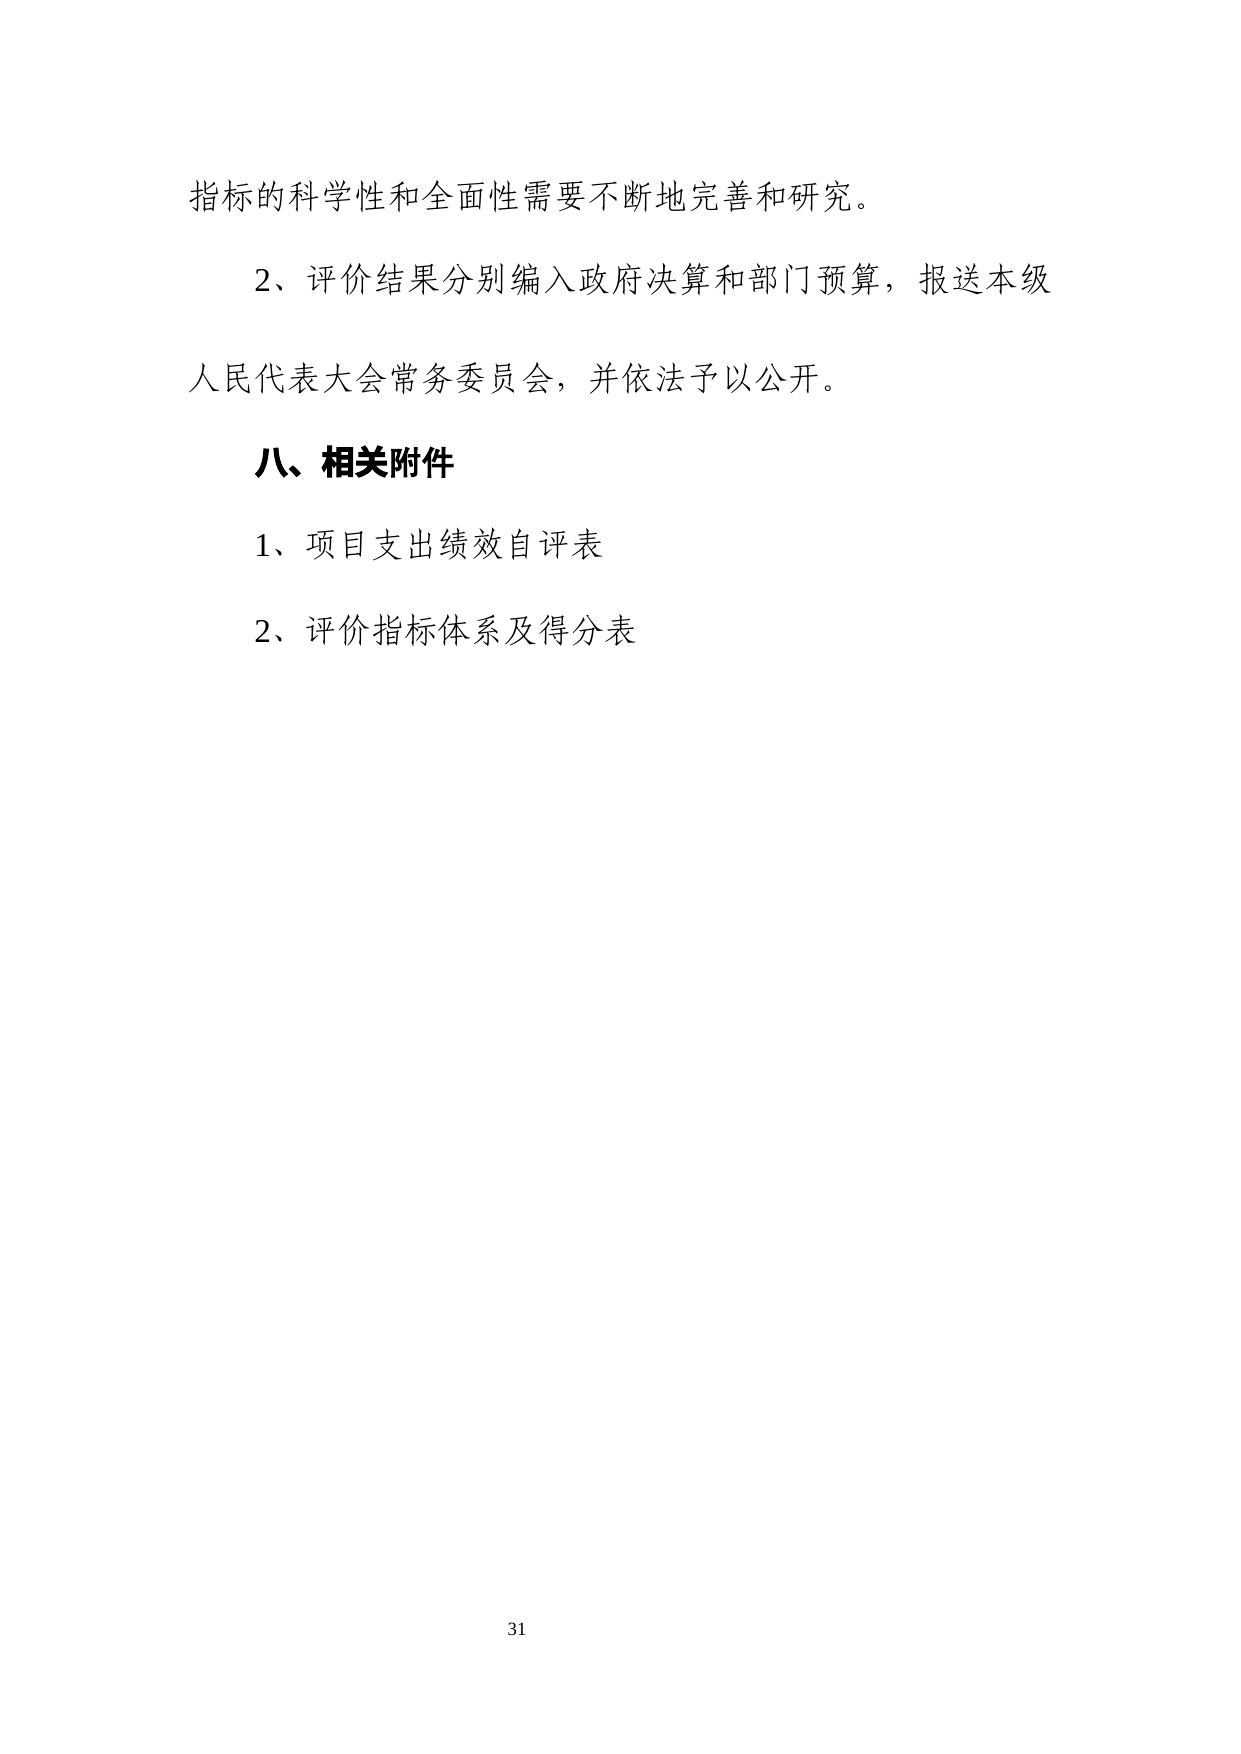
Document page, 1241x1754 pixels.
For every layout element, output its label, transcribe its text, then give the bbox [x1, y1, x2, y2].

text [187, 162, 1053, 227]
text 1、项目支出绩效自评表 [187, 511, 1053, 576]
text 2、评价指标体系及得分表 [187, 597, 1053, 662]
text 2、评价结果分别编入政府决算和部门预算，报送本级人民代表大会常务委员会，并依法予以公开。 [187, 246, 1053, 408]
subtitle 八、相关附件 [187, 427, 1053, 492]
